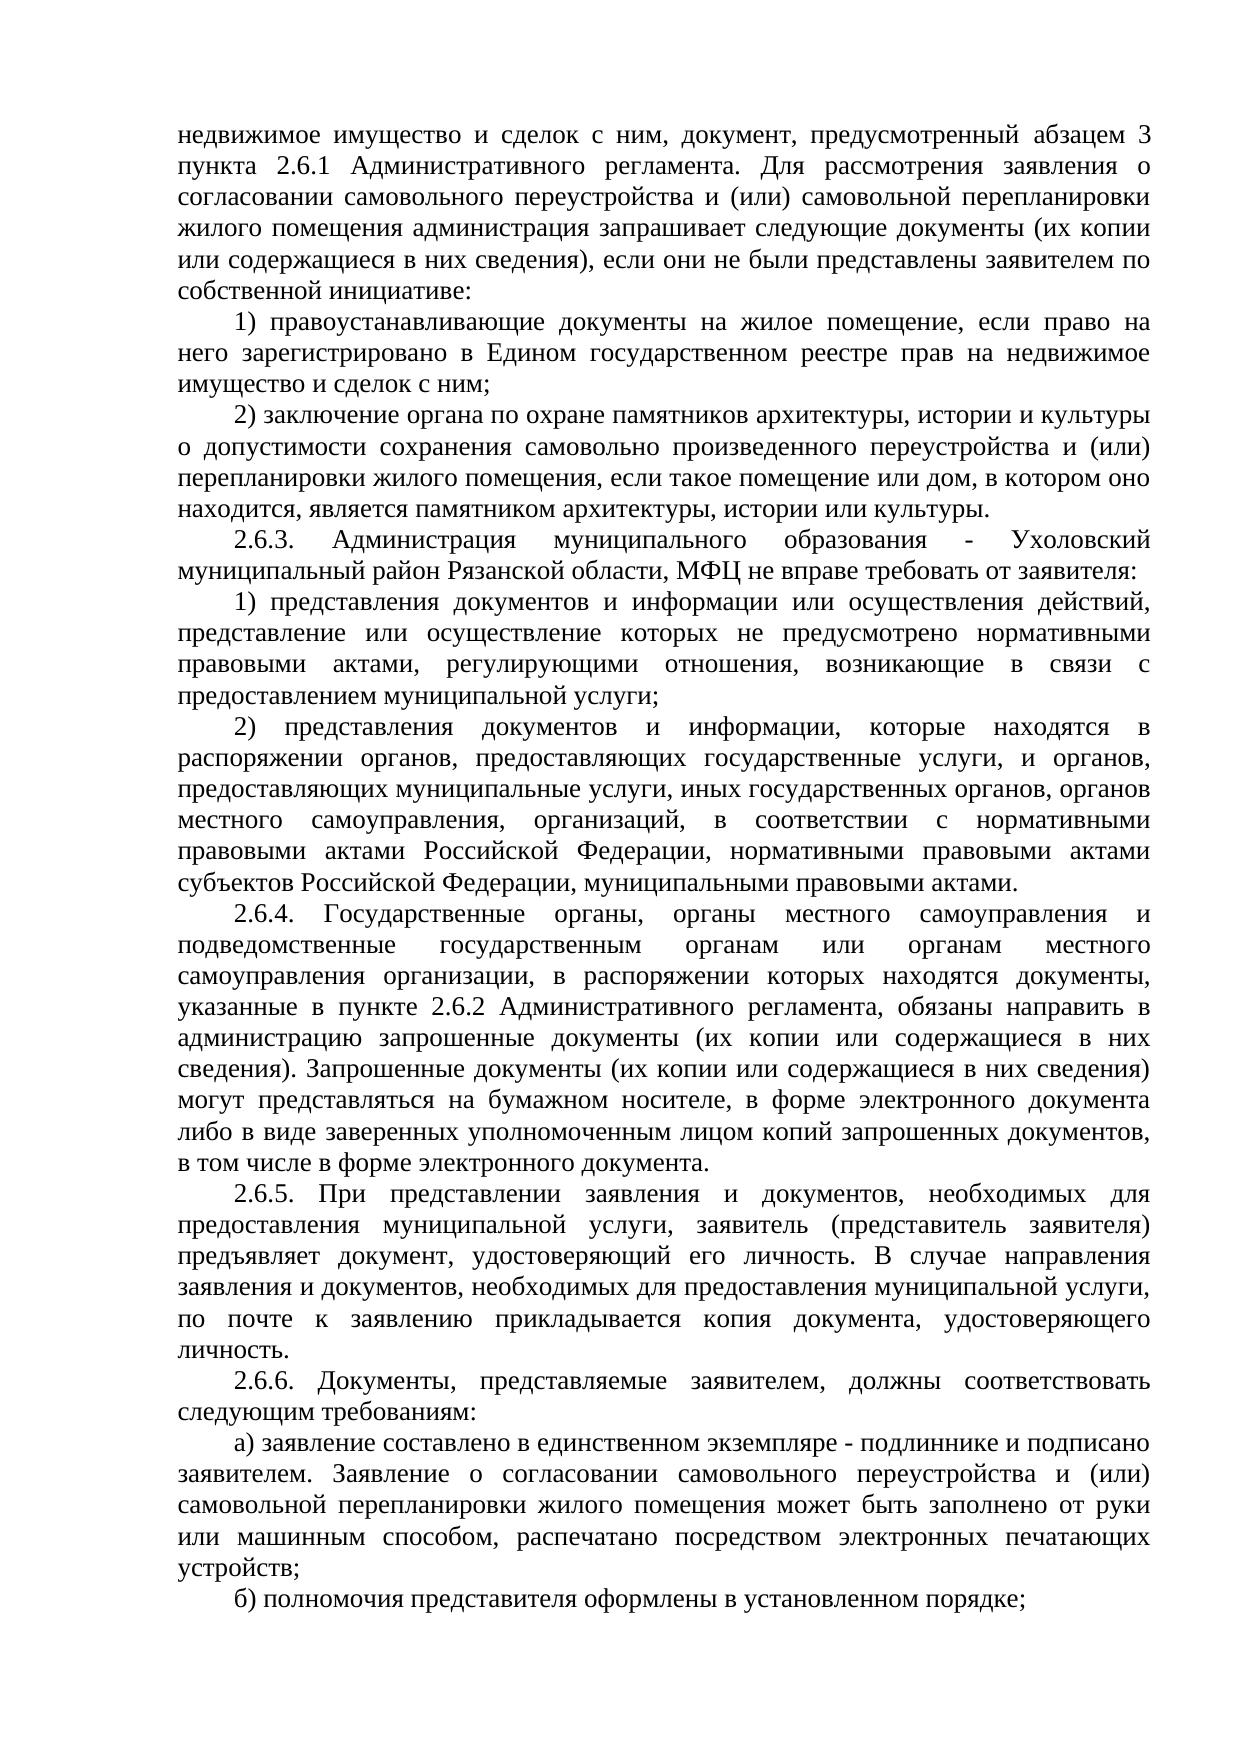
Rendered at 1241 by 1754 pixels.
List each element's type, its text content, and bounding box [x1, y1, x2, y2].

text 1) представления документов и информации или осуществления действий, представление или осуществление которых не предусмотрено нормативными правовыми актами, регулирующими отношения, возникающие в связи с предоставлением муниципальной услуги; [177, 585, 1152, 710]
text 1) правоустанавливающие документы на жилое помещение, если право на него зарегистрировано в Едином государственном реестре прав на недвижимое имущество и сделок с ним; [177, 305, 1152, 398]
text а) заявление составлено в единственном экземпляре - подлиннике и подписано заявителем. Заявление о согласовании самовольного переустройства и (или) самовольной перепланировки жилого помещения может быть заполнено от руки или машинным способом, распечатано посредством электронных печатающих устройств; [177, 1426, 1152, 1582]
text б) полномочия представителя оформлены в установленном порядке; [177, 1582, 1152, 1613]
text 2) представления документов и информации, которые находятся в распоряжении органов, предоставляющих государственные услуги, и органов, предоставляющих муниципальные услуги, иных государственных органов, органов местного самоуправления, организаций, в соответствии с нормативными правовыми актами Российской Федерации, нормативными правовыми актами субъектов Российской Федерации, муниципальными правовыми актами. [177, 710, 1152, 897]
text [177, 118, 1152, 305]
text 2.6.6. Документы, представляемые заявителем, должны соответствовать следующим требованиям: [177, 1364, 1152, 1426]
text 2.6.3. Администрация муниципального образования - Ухоловский муниципальный район Рязанской области, МФЦ не вправе требовать от заявителя: [177, 523, 1152, 585]
text 2) заключение органа по охране памятников архитектуры, истории и культуры о допустимости сохранения самовольно произведенного переустройства и (или) перепланировки жилого помещения, если такое помещение или дом, в котором оно находится, является памятником архитектуры, истории или культуры. [177, 398, 1152, 523]
text 2.6.4. Государственные органы, органы местного самоуправления и подведомственные государственным органам или органам местного самоуправления организации, в распоряжении которых находятся документы, указанные в пункте 2.6.2 Административного регламента, обязаны направить в администрацию запрошенные документы (их копии или содержащиеся в них сведения). Запрошенные документы (их копии или содержащиеся в них сведения) могут представляться на бумажном носителе, в форме электронного документа либо в виде заверенных уполномоченным лицом копий запрошенных документов, в том числе в форме электронного документа. [177, 897, 1152, 1177]
text 2.6.5. При представлении заявления и документов, необходимых для предоставления муниципальной услуги, заявитель (представитель заявителя) предъявляет документ, удостоверяющий его личность. В случае направления заявления и документов, необходимых для предоставления муниципальной услуги, по почте к заявлению прикладывается копия документа, удостоверяющего личность. [177, 1177, 1152, 1364]
